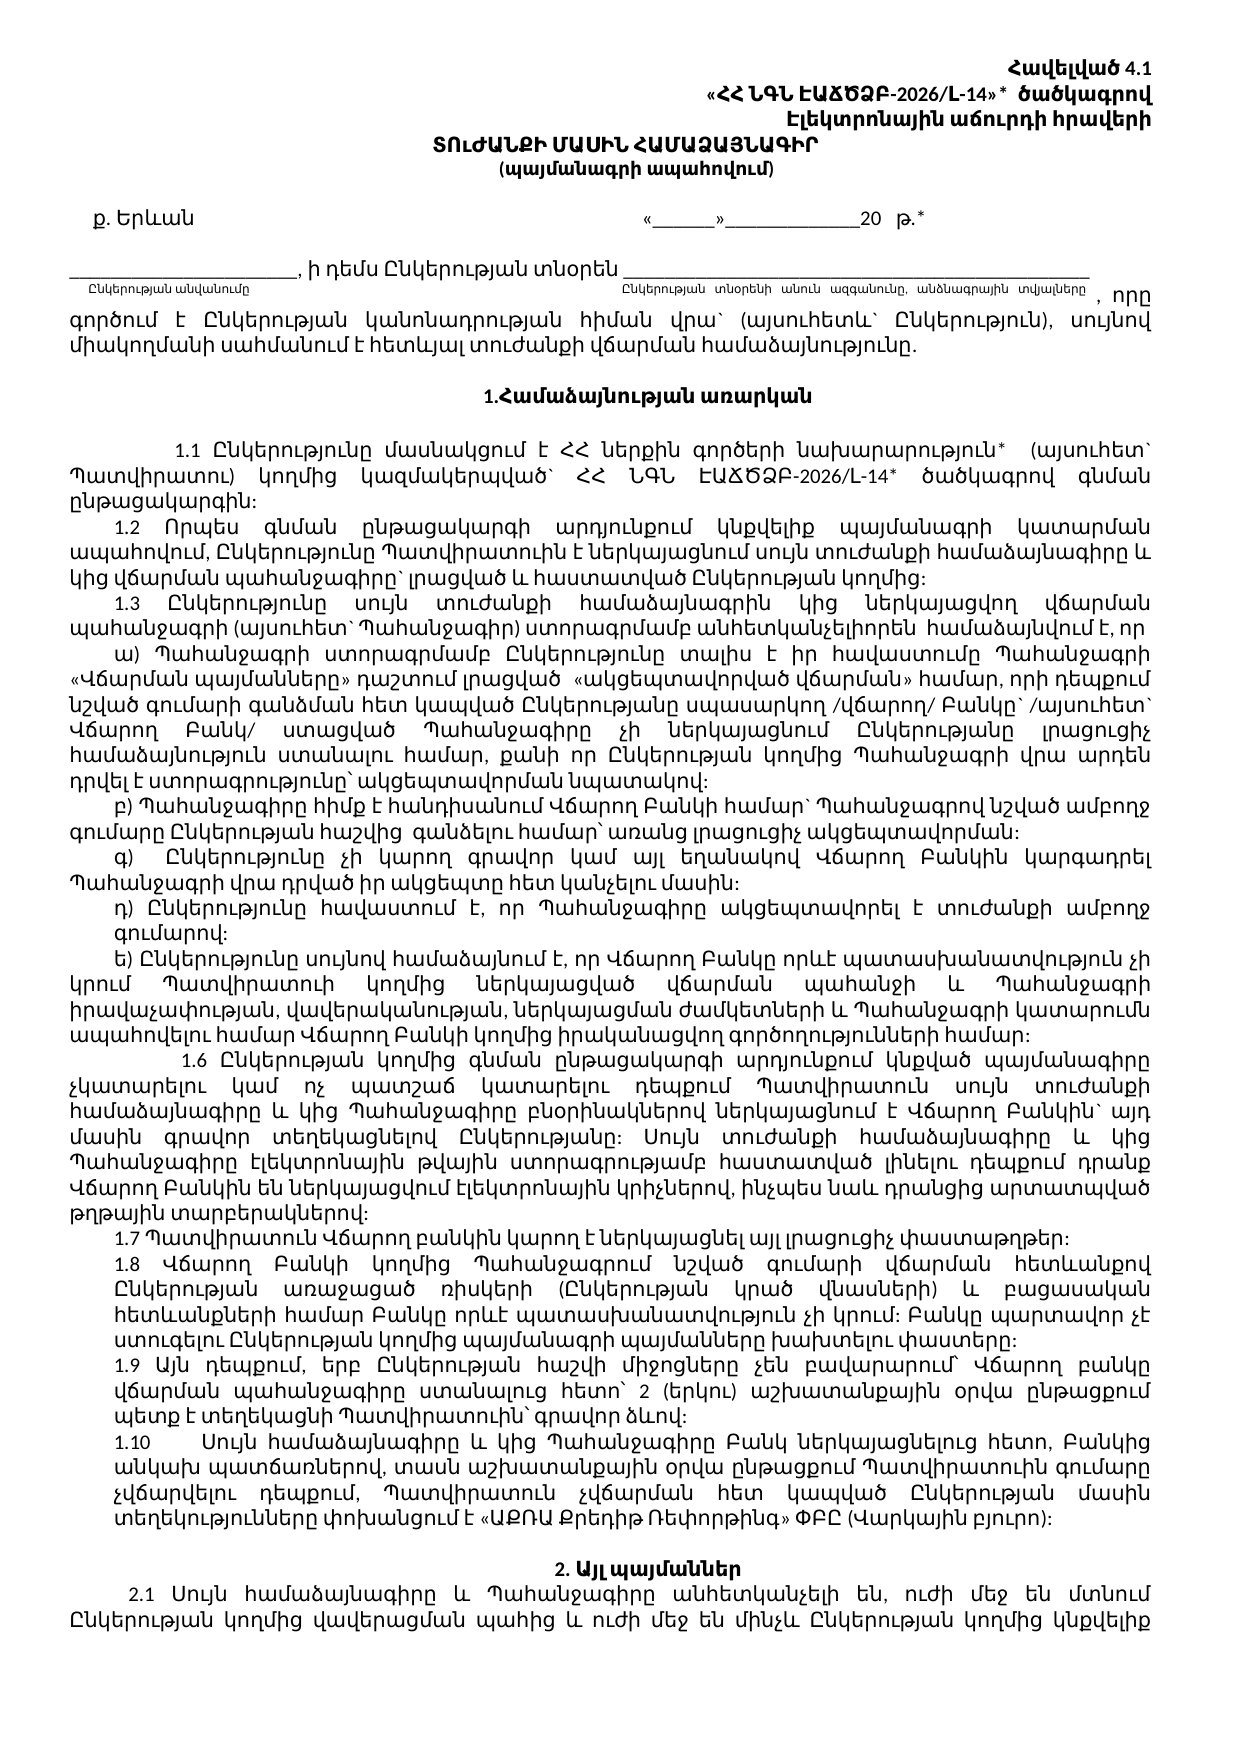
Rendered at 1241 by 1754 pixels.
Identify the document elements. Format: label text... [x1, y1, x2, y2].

text ք. Երևան «______»_____________20 թ.* [69, 206, 1152, 231]
text 1.8 Վճարող Բանկի կողմից Պահանջագրում նշված գումարի վճարման հետևանքով Ընկերության առաջացած ռիսկերի (Ընկերության կրած վնասների) և բացասական հետևանքների համար Բանկը որևէ պատասխանատվություն չի կրում: Բանկը պարտավոր չէ ստուգելու Ընկերության կողմից պայմանագրի պայմանները խախտելու փաստերը: [113, 1251, 1152, 1353]
text Ընկերության անվանումը Ընկերության տնօրենի անուն ազգանունը, անձնագրային տվյալները , որը գործում է Ընկերության կանոնադրության հիման վրա` (այսուհետև` Ընկերություն), սույնով միակողմանի սահմանում է հետևյալ տուժանքի վճարման համաձայնությունը. [69, 282, 1152, 358]
text գ) Ընկերությունը չի կարող գրավոր կամ այլ եղանակով Վճարող Բանկին կարգադրել Պահանջագրի վրա դրված իր ակցեպտը հետ կանչելու մասին: [69, 844, 1152, 895]
text ______________________, ի դեմս Ընկերության տնօրեն _____________________________________________ [69, 256, 1152, 282]
text 2. Այլ պայմաններ [144, 1556, 1152, 1581]
text ե) Ընկերությունը սույնով համաձայնում է, որ Վճարող Բանկը որևէ պատասխանատվություն չի կրում Պատվիրատուի կողմից ներկայացված վճարման պահանջի և Պահանջագրի իրավաչափության, վավերականության, ներկայացման ժամկետների և Պահանջագրի կատարումն ապահովելու համար Վճարող Բանկի կողմից իրականացվող գործողությունների համար: [69, 946, 1152, 1048]
text 1.7 Պատվիրատուն Վճարող բանկին կարող է ներկայացնել այլ լրացուցիչ փաստաթղթեր: [113, 1226, 1152, 1251]
text 1.3 Ընկերությունը սույն տուժանքի համաձայնագրին կից ներկայացվող վճարման պահանջագրի (այսուհետ` Պահանջագիր) ստորագրմամբ անհետկանչելիորեն համաձայնվում է, որ [69, 590, 1152, 641]
text բ) Պահանջագիրը հիմք է հանդիսանում Վճարող Բանկի համար` Պահանջագրով նշված ամբողջ գումարը Ընկերության հաշվից գանձելու համար՝ առանց լրացուցիչ ակցեպտավորման: [69, 793, 1152, 844]
text 1.10 Սույն համաձայնագիրը և կից Պահանջագիրը Բանկ ներկայացնելուց հետո, Բանկից անկախ պատճառներով, տասն աշխատանքային օրվա ընթացքում Պատվիրատուին գումարը չվճարվելու դեպքում, Պատվիրատուն չվճարման հետ կապված Ընկերության մասին տեղեկությունները փոխանցում է «ԱՔՌԱ Քրեդիթ Ռեփորթինգ» ՓԲԸ (Վարկային բյուրո): [113, 1429, 1152, 1531]
text Հավելված 4.1 [69, 56, 1152, 81]
text 1.6 Ընկերության կողմից գնման ընթացակարգի արդյունքում կնքված պայմանագիրը չկատարելու կամ ոչ պատշաճ կատարելու դեպքում Պատվիրատուն սույն տուժանքի համաձայնագիրը և կից Պահանջագիրը բնօրինակներով ներկայացնում է Վճարող Բանկին` այդ մասին գրավոր տեղեկացնելով Ընկերությանը: Սույն տուժանքի համաձայնագիրը և կից Պահանջագիրը էլեկտրոնային թվային ստորագրությամբ հաստատված լինելու դեպքում դրանք Վճարող Բանկին են ներկայացվում էլեկտրոնային կրիչներով, ինչպես նաև դրանցից արտատպված թղթային տարբերակներով: [69, 1048, 1152, 1226]
text «ՀՀ ՆԳՆ ԷԱՃԾՁԲ-2026/Լ-14»* ծածկագրով [69, 81, 1152, 106]
text Էլեկտրոնային աճուրդի հրավերի [69, 106, 1152, 132]
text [69, 1581, 1152, 1632]
text 1.9 Այն դեպքում, երբ Ընկերության հաշվի միջոցները չեն բավարարում՝ Վճարող բանկը վճարման պահանջագիրը ստանալուց հետո՝ 2 (երկու) աշխատանքային օրվա ընթացքում պետք է տեղեկացնի Պատվիրատուին՝ գրավոր ձևով: [113, 1353, 1152, 1429]
text 1.2 Որպես գնման ընթացակարգի արդյունքում կնքվելիք պայմանագրի կատարման ապահովում, Ընկերությունը Պատվիրատուին է ներկայացնում սույն տուժանքի համաձայնագիրը և կից վճարման պահանջագիրը` լրացված և հաստատված Ընկերության կողմից: [69, 514, 1152, 590]
text 1.1 Ընկերությունը մասնակցում է ՀՀ ներքին գործերի նախարարություն* (այսուհետ` Պատվիրատու) կողմից կազմակերպված` ՀՀ ՆԳՆ ԷԱՃԾՁԲ-2026/Լ-14* ծածկագրով գնման ընթացակարգին: [69, 438, 1152, 514]
text 1.Համաձայնության առարկան [144, 383, 1152, 409]
text դ) Ընկերությունը հավաստում է, որ Պահանջագիրը ակցեպտավորել է տուժանքի ամբողջ գումարով: [113, 895, 1152, 946]
text ա) Պահանջագրի ստորագրմամբ Ընկերությունը տալիս է իր հավաստումը Պահանջագրի «Վճարման պայմանները» դաշտում լրացված «ակցեպտավորված վճարման» համար, որի դեպքում նշված գումարի գանձման հետ կապված Ընկերությանը սպասարկող /վճարող/ Բանկը` /այսուհետ` Վճարող Բանկ/ ստացված Պահանջագիրը չի ներկայացնում Ընկերությանը լրացուցիչ համաձայնություն ստանալու համար, քանի որ Ընկերության կողմից Պահանջագրի վրա արդեն դրվել է ստորագրությունը՝ ակցեպտավորման նպատակով: [69, 641, 1152, 793]
text (պայմանագրի ապահովում) [69, 157, 1152, 180]
text ՏՈւԺԱՆՔԻ ՄԱՍԻՆ ՀԱՄԱՁԱՅՆԱԳԻՐ [69, 132, 1152, 157]
